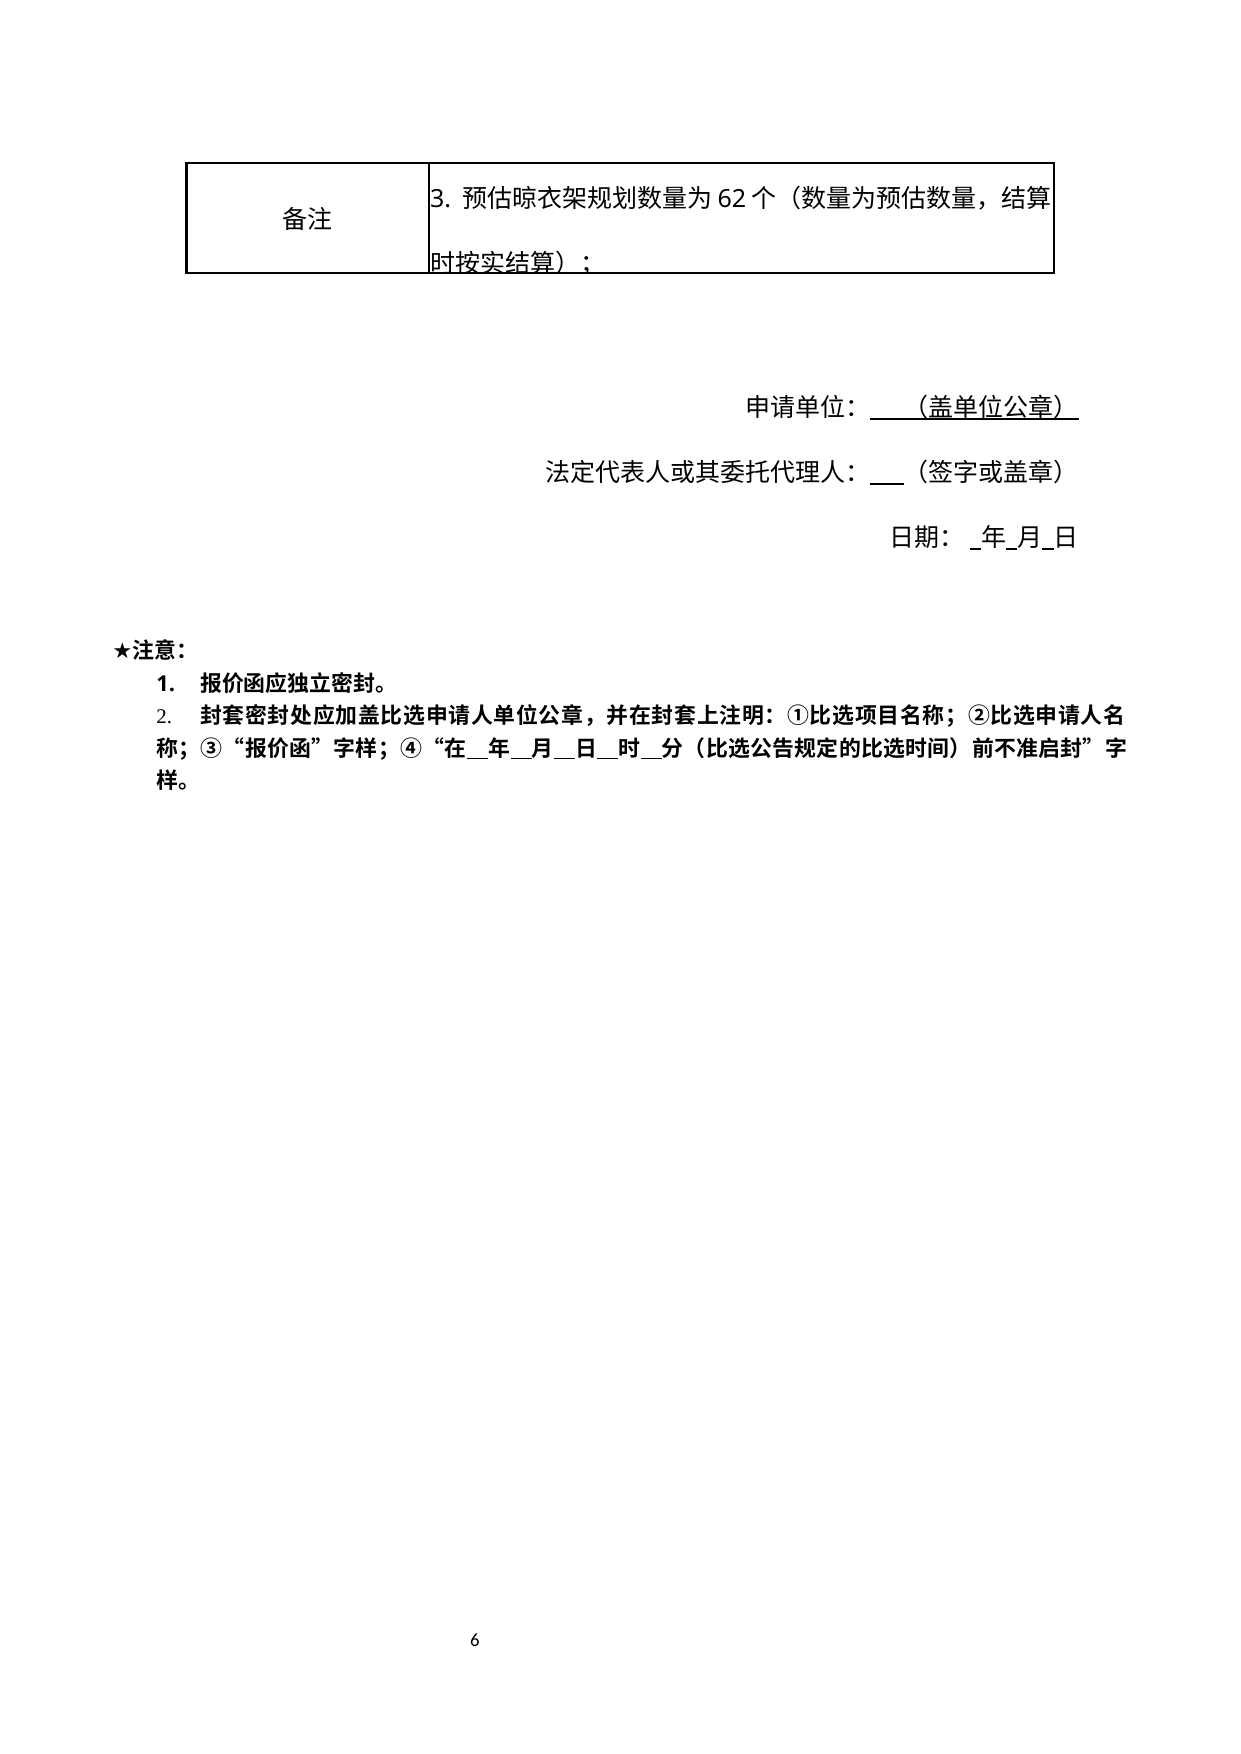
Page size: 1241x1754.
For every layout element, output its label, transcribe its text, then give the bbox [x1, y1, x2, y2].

text 日期： 年 月 日 [112, 503, 1078, 568]
text ★注意： [112, 633, 1128, 665]
table_cell 备注 [188, 164, 428, 272]
list 封套密封处应加盖比选申请人单位公章，并在封套上注明：①比选项目名称；②比选申请人名称；③“报价函”字样；④“在 年 月 日 时 分（比选公告规定的比选时间）前不准启封”字样。 [156, 698, 1128, 795]
list 报价函应独立密封。 [156, 665, 1128, 698]
table_cell 预估晾衣架规划数量为62个（数量为预估数量，结算时按实结算）； [430, 164, 1053, 272]
text 法定代表人或其委托代理人： （签字或盖章） [112, 438, 1078, 503]
text 申请单位： （盖单位公章） [112, 373, 1078, 438]
